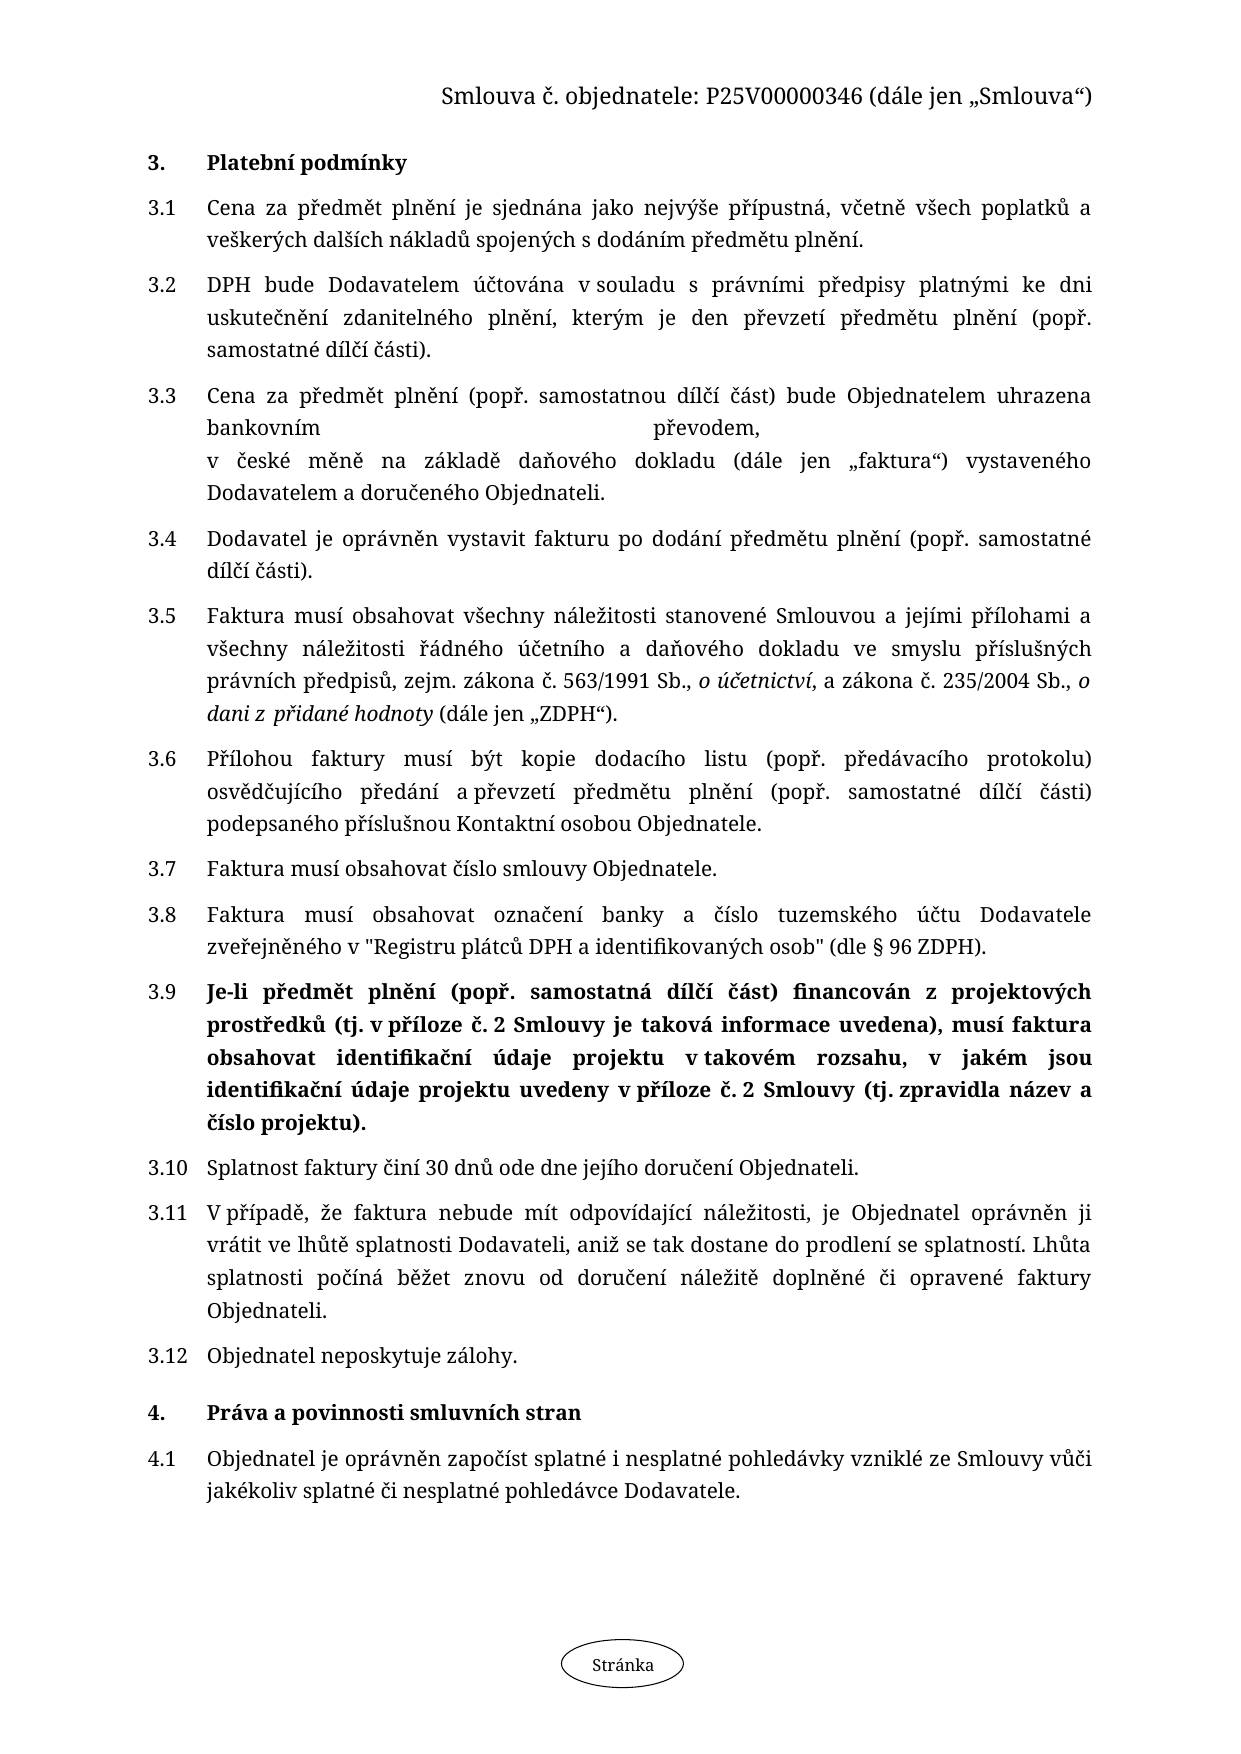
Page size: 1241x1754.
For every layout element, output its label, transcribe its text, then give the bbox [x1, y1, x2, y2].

list Dodavatel je oprávněn vystavit fakturu po dodání předmětu plnění (popř. samostatné dílčí části). [148, 524, 1093, 585]
list Faktura musí obsahovat číslo smlouvy Objednatele. [148, 854, 1093, 883]
list Přílohou faktury musí být kopie dodacího listu (popř. předávacího protokolu) osvědčujícího předání a převzetí předmětu plnění (popř. samostatné dílčí části) podepsaného příslušnou Kontaktní osobou Objednatele. [148, 744, 1093, 838]
list Faktura musí obsahovat označení banky a číslo tuzemského účtu Dodavatele zveřejněného v "Registru plátců DPH a identifikovaných osob" (dle § 96 ZDPH). [148, 900, 1093, 961]
list Cena za předmět plnění (popř. samostatnou dílčí část) bude Objednatelem uhrazena bankovním převodem, v české měně na základě daňového dokladu (dále jen „faktura“) vystaveného Dodavatelem a doručeného Objednateli. [148, 381, 1093, 507]
list Objednatel je oprávněn započíst splatné i nesplatné pohledávky vzniklé ze Smlouvy vůči jakékoliv splatné či nesplatné pohledávce Dodavatele. [148, 1444, 1093, 1505]
list Práva a povinnosti smluvních stran [148, 1398, 1093, 1427]
list Splatnost faktury činí 30 dnů ode dne jejího doručení Objednateli. [148, 1153, 1093, 1181]
list Je-li předmět plnění (popř. samostatná dílčí část) financován z projektových prostředků (tj. v příloze č. 2 Smlouvy je taková informace uvedena), musí faktura obsahovat identifikační údaje projektu v takovém rozsahu, v jakém jsou identifikační údaje projektu uvedeny v příloze č. 2 Smlouvy (tj. zpravidla název a číslo projektu). [148, 977, 1093, 1136]
list Platební podmínky [148, 148, 1093, 176]
list Cena za předmět plnění je sjednána jako nejvýše přípustná, včetně všech poplatků a veškerých dalších nákladů spojených s dodáním předmětu plnění. [148, 193, 1093, 254]
list Faktura musí obsahovat všechny náležitosti stanovené Smlouvou a jejími přílohami a všechny náležitosti řádného účetního a daňového dokladu ve smyslu příslušných právních předpisů, zejm. zákona č. 563/1991 Sb., o účetnictví, a zákona č. 235/2004 Sb., o dani z přidané hodnoty (dále jen „ZDPH“). [148, 601, 1093, 728]
list V případě, že faktura nebude mít odpovídající náležitosti, je Objednatel oprávněn ji vrátit ve lhůtě splatnosti Dodavateli, aniž se tak dostane do prodlení se splatností. Lhůta splatnosti počíná běžet znovu od doručení náležitě doplněné či opravené faktury Objednateli. [148, 1198, 1093, 1324]
list DPH bude Dodavatelem účtována v souladu s právními předpisy platnými ke dni uskutečnění zdanitelného plnění, kterým je den převzetí předmětu plnění (popř. samostatné dílčí části). [148, 270, 1093, 364]
list Objednatel neposkytuje zálohy. [148, 1341, 1093, 1369]
